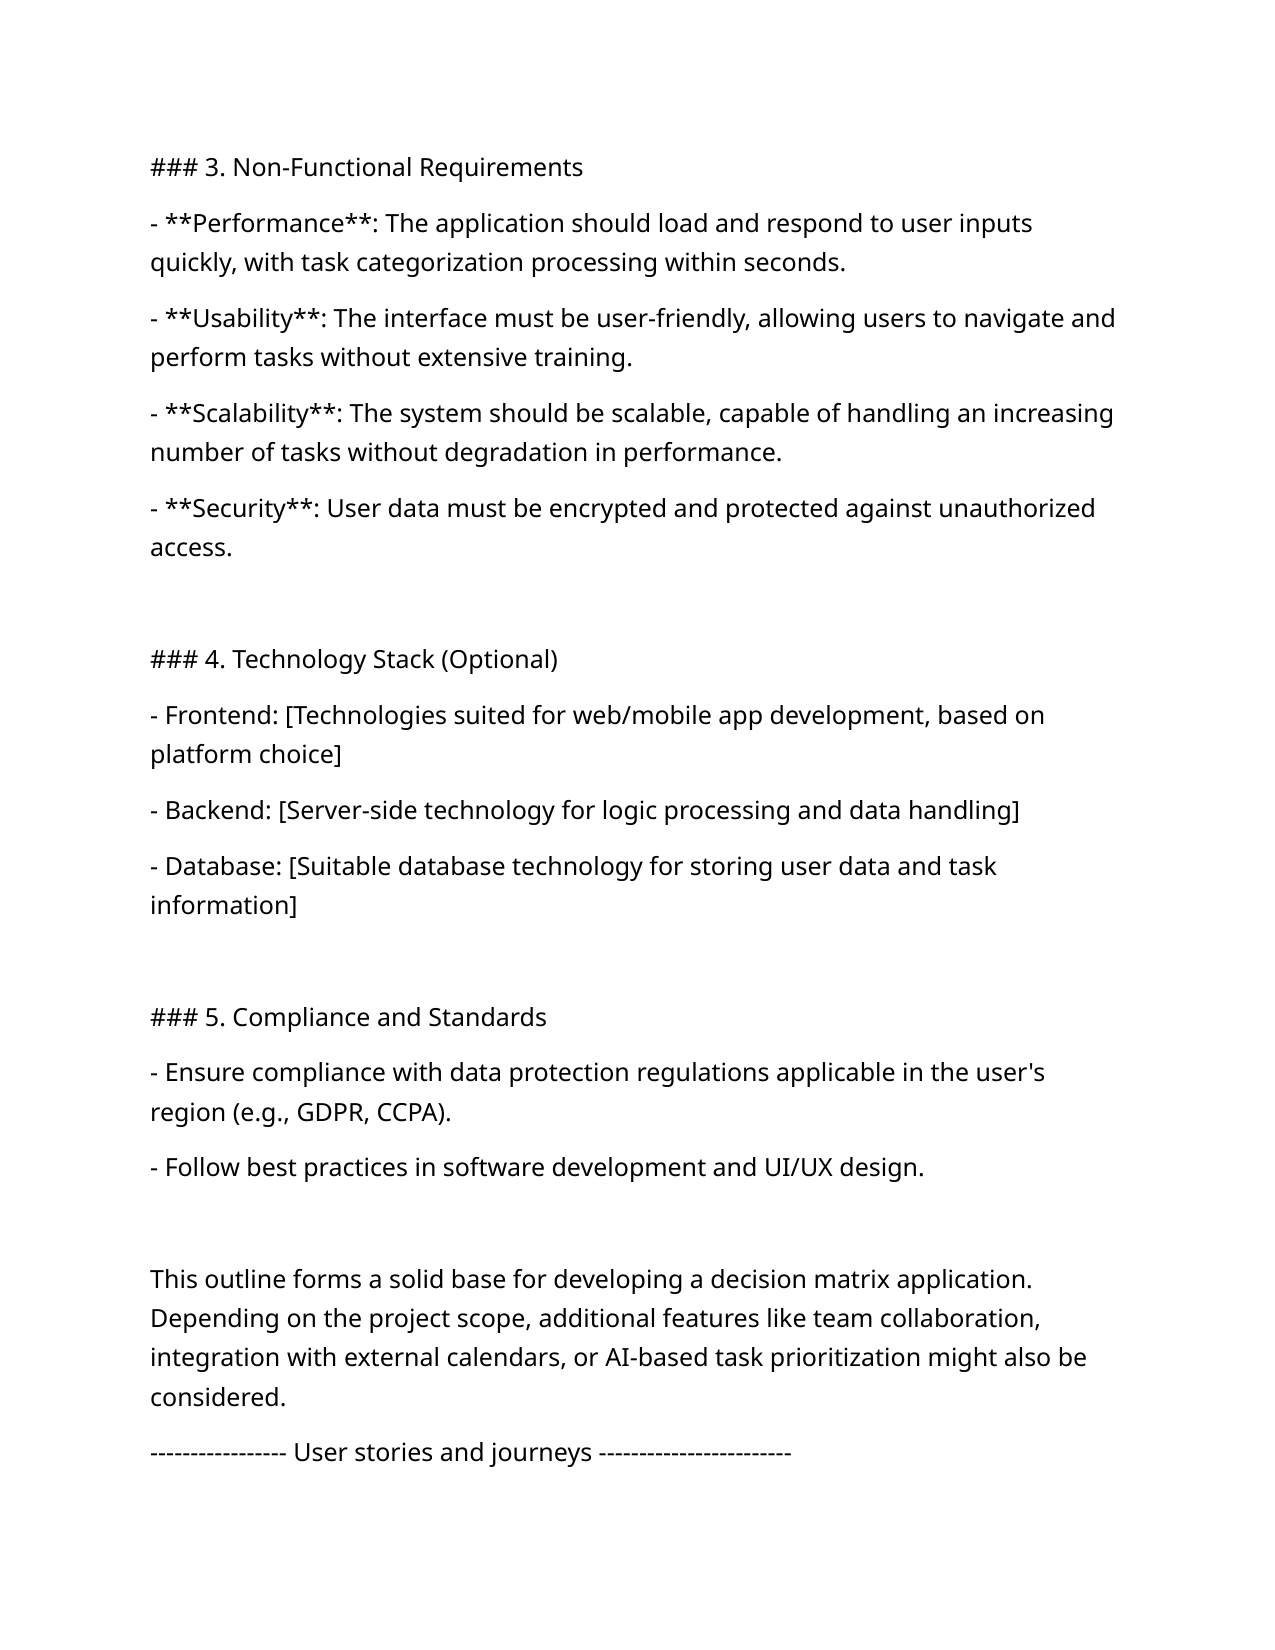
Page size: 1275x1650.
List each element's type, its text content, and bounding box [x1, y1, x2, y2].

text ### 3. Non-Functional Requirements [150, 150, 1125, 184]
text ----------------- User stories and journeys ------------------------ [150, 1435, 1125, 1469]
text - Backend: [Server-side technology for logic processing and data handling] [150, 792, 1125, 827]
text - **Usability**: The interface must be user-friendly, allowing users to navigate and perform tasks without extensive training. [150, 301, 1125, 374]
text This outline forms a solid base for developing a decision matrix application. Depending on the project scope, additional features like team collaboration, integration with external calendars, or AI-based task prioritization might also be considered. [150, 1262, 1125, 1413]
text - Database: [Suitable database technology for storing user data and task information] [150, 848, 1125, 922]
text - Follow best practices in software development and UI/UX design. [150, 1150, 1125, 1184]
text ### 4. Technology Stack (Optional) [150, 642, 1125, 676]
text ### 5. Compliance and Standards [150, 999, 1125, 1033]
text - **Scalability**: The system should be scalable, capable of handling an increasing number of tasks without degradation in performance. [150, 396, 1125, 469]
text - Frontend: [Technologies suited for web/mobile app development, based on platform choice] [150, 697, 1125, 771]
text - **Performance**: The application should load and respond to user inputs quickly, with task categorization processing within seconds. [150, 206, 1125, 279]
text - **Security**: User data must be encrypted and protected against unauthorized access. [150, 491, 1125, 564]
text - Ensure compliance with data protection regulations applicable in the user's region (e.g., GDPR, CCPA). [150, 1055, 1125, 1128]
